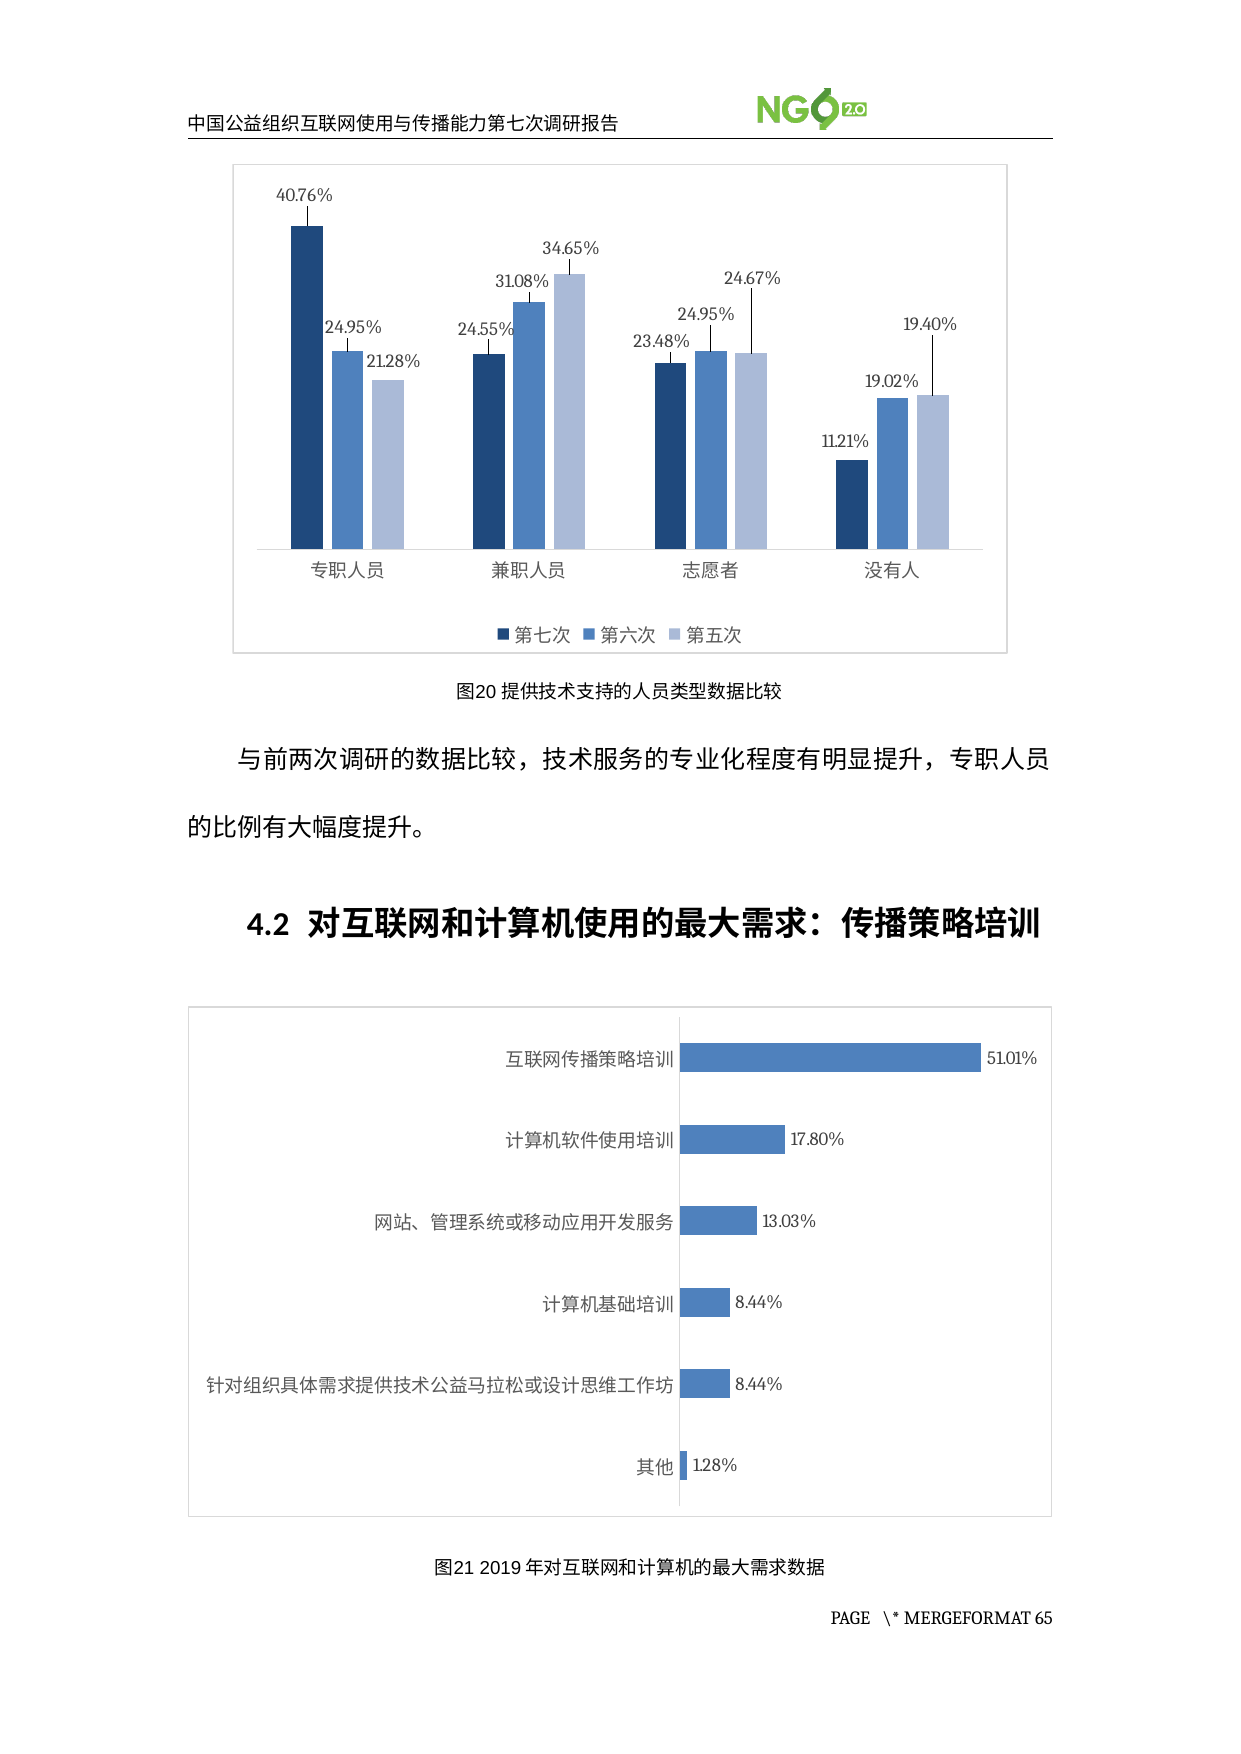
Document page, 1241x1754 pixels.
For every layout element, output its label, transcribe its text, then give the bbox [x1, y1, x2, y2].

picture [757, 88, 867, 130]
text 提供技术支持的人员类型数据比较 [187, 673, 1053, 707]
text 2019年对互联网和计算机的最大需求数据 [187, 1549, 1053, 1583]
subtitle 对互联网和计算机使用的最大需求：传播策略培训 [247, 887, 1053, 955]
text 与前两次调研的数据比较，技术服务的专业化程度有明显提升，专职人员的比例有大幅度提升。 [187, 724, 1053, 860]
